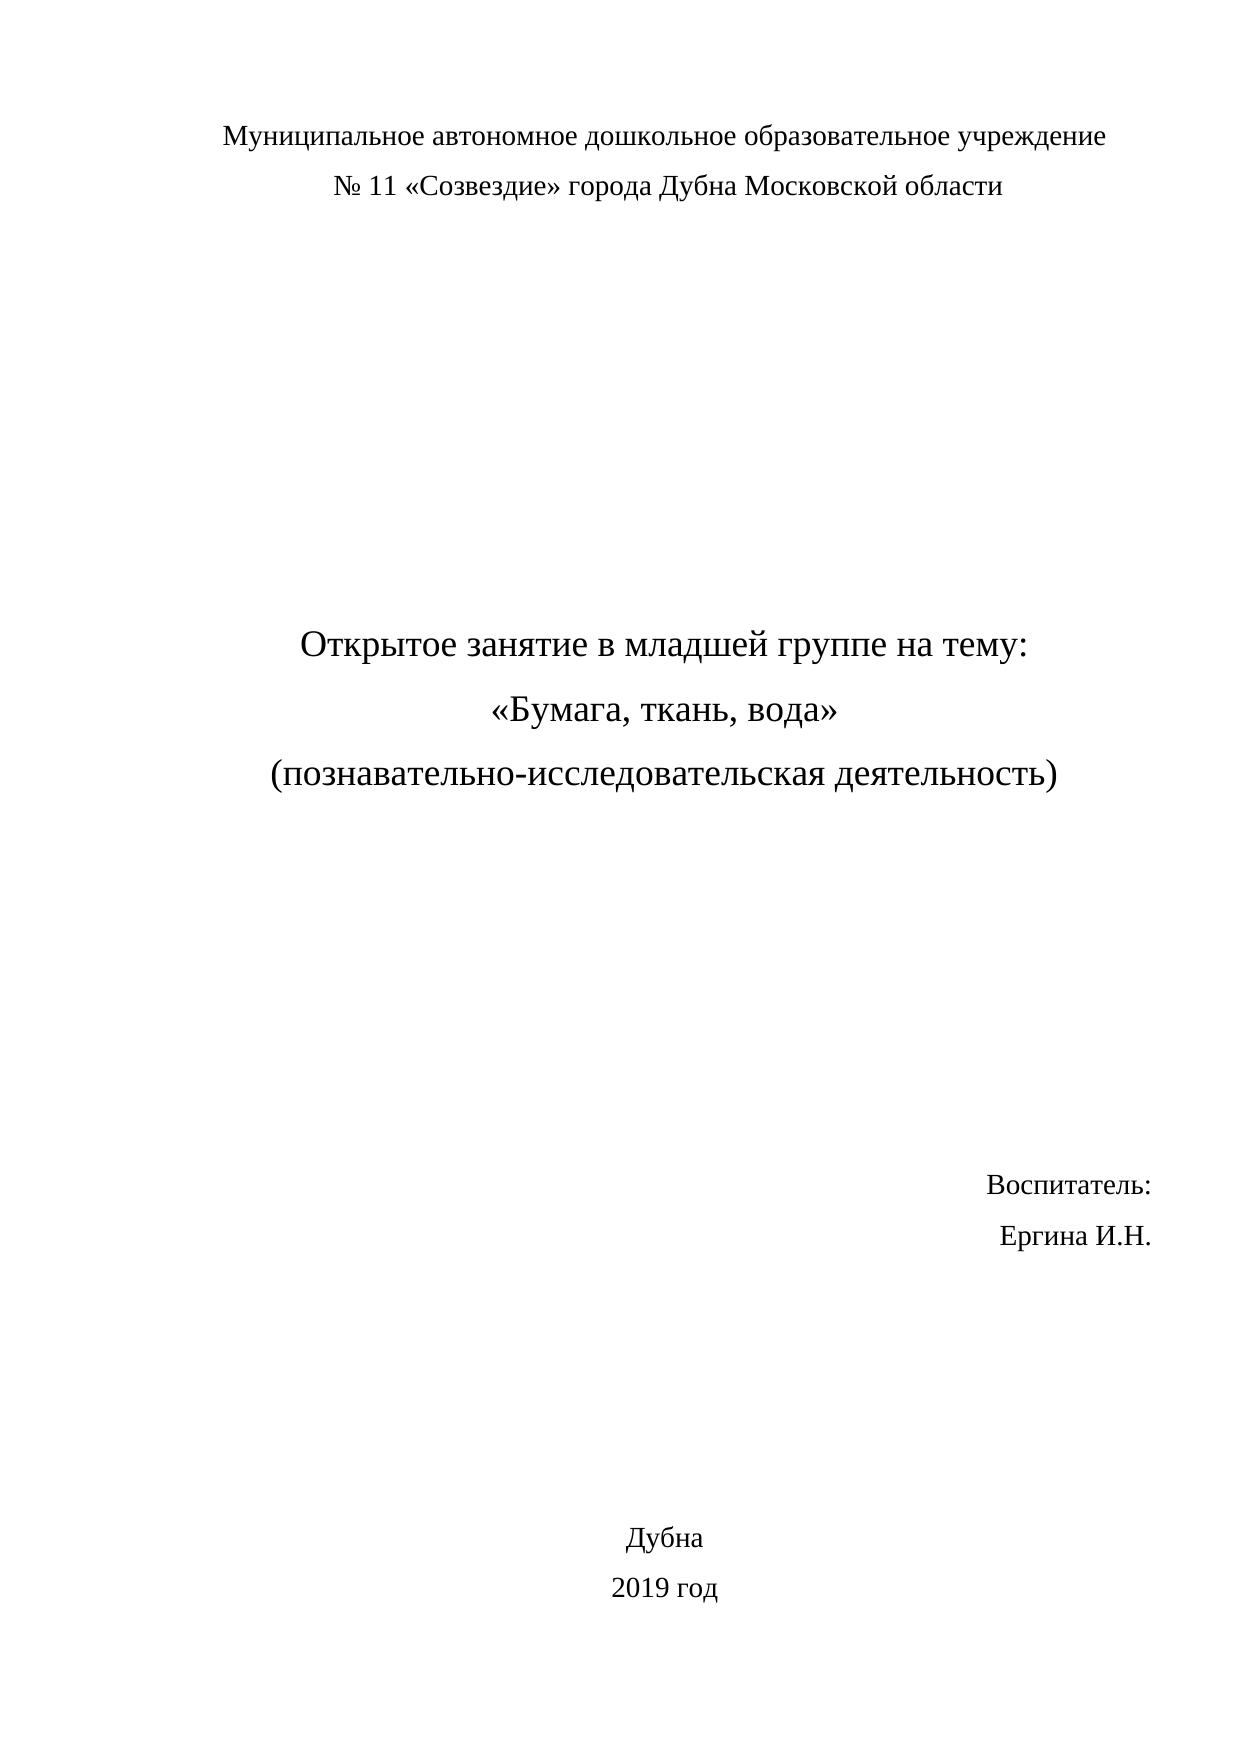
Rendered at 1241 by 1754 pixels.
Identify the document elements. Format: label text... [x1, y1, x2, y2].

text Ергина И.Н. [177, 1218, 1152, 1251]
text «Бумага, ткань, вода» [177, 686, 1152, 729]
text Муниципальное автономное дошкольное образовательное учреждение [177, 118, 1152, 152]
text Воспитатель: [177, 1167, 1152, 1201]
text Дубна [177, 1520, 1152, 1553]
text (познавательно-исследовательская деятельность) [177, 751, 1152, 794]
text Открытое занятие в младшей группе на тему: [177, 621, 1152, 664]
text № 11 «Созвездие» города Дубна Московской области [177, 168, 1152, 202]
text 2019 год [177, 1570, 1152, 1603]
